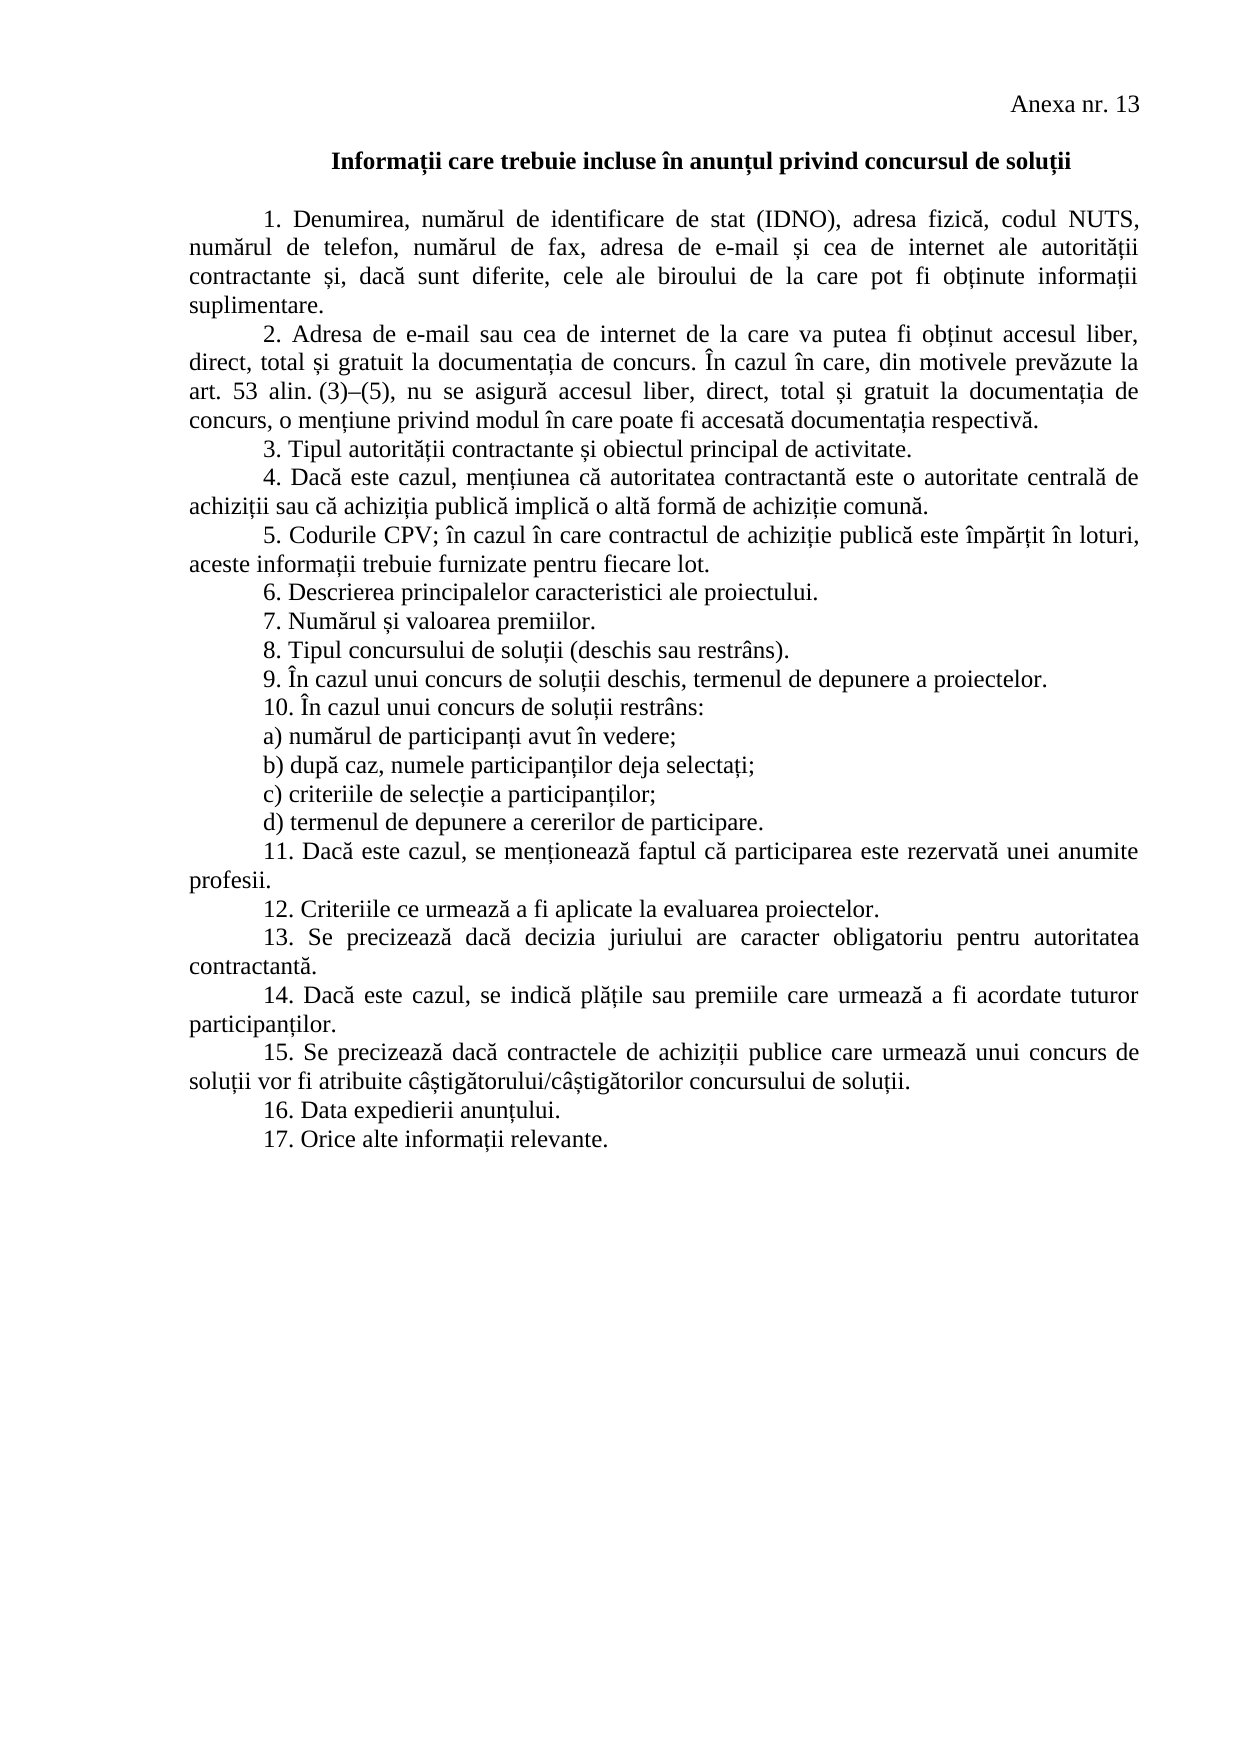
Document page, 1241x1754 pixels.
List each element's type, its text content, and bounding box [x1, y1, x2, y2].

text 16. Data expedierii anunțului. [189, 1095, 1140, 1124]
text a) numărul de participanți avut în vedere; [189, 721, 1140, 750]
text 17. Orice alte informații relevante. [189, 1124, 1140, 1152]
text 1. Denumirea, numărul de identificare de stat (IDNO), adresa fizică, codul NUTS, numărul de telefon, numărul de fax, adresa de e-mail și cea de internet ale autorității contractante și, dacă sunt diferite, cele ale biroului de la care pot fi obținute informații suplimentare. [189, 204, 1140, 319]
text 7. Numărul și valoarea premiilor. [189, 606, 1140, 635]
text d) termenul de depunere a cererilor de participare. [189, 807, 1140, 836]
text 8. Tipul concursului de soluții (deschis sau restrâns). [189, 635, 1140, 664]
text 12. Criteriile ce urmează a fi aplicate la evaluarea proiectelor. [189, 894, 1140, 922]
text 9. În cazul unui concurs de soluții deschis, termenul de depunere a proiectelor. [189, 664, 1140, 692]
text b) după caz, numele participanților deja selectați; [189, 750, 1140, 779]
text 4. Dacă este cazul, mențiunea că autoritatea contractantă este o autoritate centrală de achiziții sau că achiziția publică implică o altă formă de achiziție comună. [189, 462, 1140, 520]
text 5. Codurile CPV; în cazul în care contractul de achiziție publică este împărțit în loturi, aceste informații trebuie furnizate pentru fiecare lot. [189, 520, 1140, 577]
text 6. Descrierea principalelor caracteristici ale proiectului. [189, 577, 1140, 606]
text 11. Dacă este cazul, se menționează faptul că participarea este rezervată unei anumite profesii. [189, 836, 1140, 894]
text c) criteriile de selecție a participanților; [189, 779, 1140, 807]
text Anexa nr. 13 [189, 89, 1140, 117]
text 2. Adresa de e-mail sau cea de internet de la care va putea fi obținut accesul liber, direct, total și gratuit la documentația de concurs. În cazul în care, din motivele prevăzute la art. 53 alin. (3)–(5), nu se asigură accesul liber, direct, total și gratuit la documentația de concurs, o mențiune privind modul în care poate fi accesată documentația respectivă. [189, 319, 1140, 434]
text 14. Dacă este cazul, se indică plățile sau premiile care urmează a fi acordate tuturor participanților. [189, 980, 1140, 1037]
text 3. Tipul autorității contractante și obiectul principal de activitate. [189, 434, 1140, 462]
text 13. Se precizează dacă decizia juriului are caracter obligatoriu pentru autoritatea contractantă. [189, 922, 1140, 980]
text 10. În cazul unui concurs de soluții restrâns: [189, 692, 1140, 721]
text Informații care trebuie incluse în anunțul privind concursul de soluții [189, 146, 1140, 175]
text 15. Se precizează dacă contractele de achiziții publice care urmează unui concurs de soluții vor fi atribuite câștigătorului/câștigătorilor concursului de soluții. [189, 1037, 1140, 1095]
